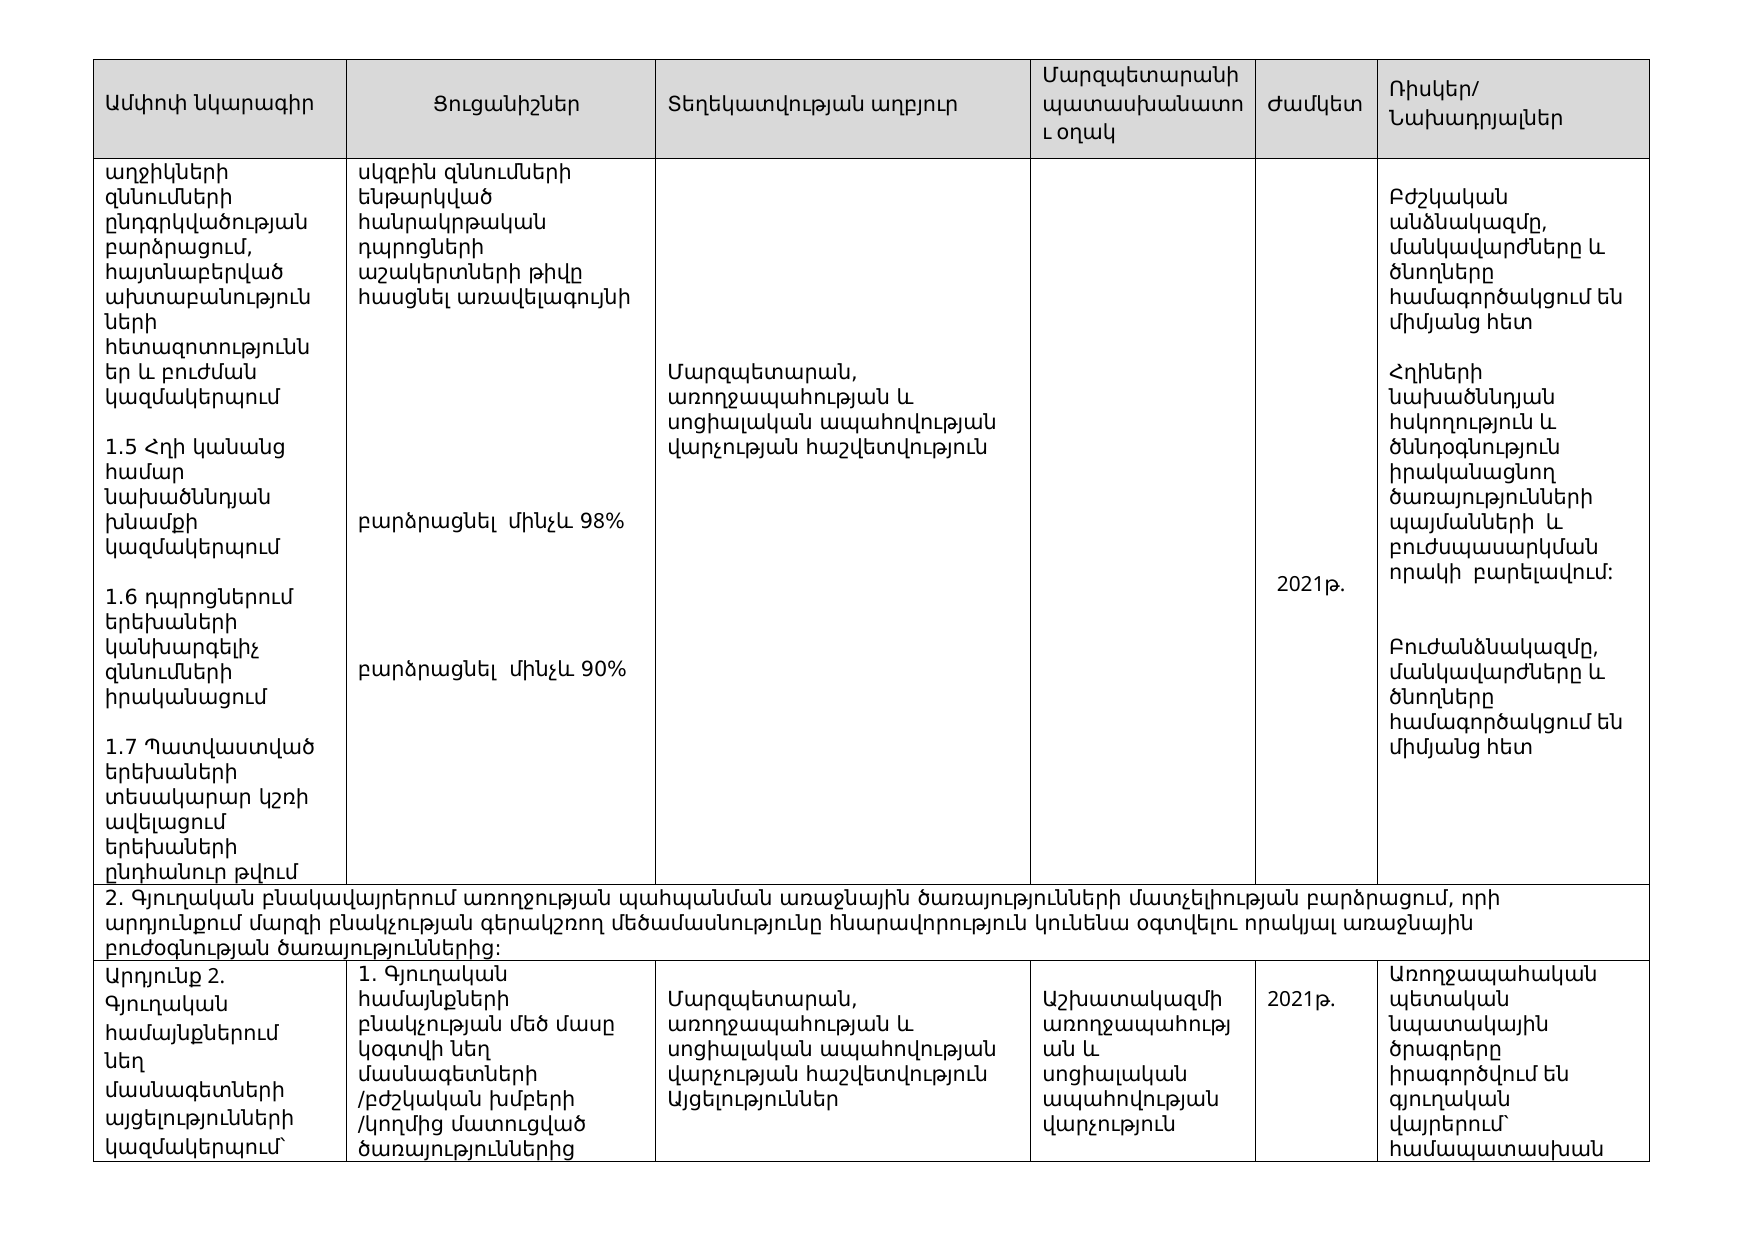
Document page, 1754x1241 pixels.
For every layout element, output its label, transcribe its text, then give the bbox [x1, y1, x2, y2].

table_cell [94, 159, 346, 884]
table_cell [656, 159, 1030, 884]
table_header Մարզպետարանի պատասխանատու օղակ [1031, 60, 1255, 158]
table_header Ռիսկեր/Նախադրյալներ [1378, 60, 1649, 158]
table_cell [94, 961, 346, 1161]
table_cell 2021թ. 2021թ. 2021թ. [1256, 159, 1377, 884]
table_header Ժամկետ [1256, 60, 1377, 158]
table_cell 2021թ. [1256, 961, 1377, 1161]
table_header Ցուցանիշներ [347, 60, 655, 158]
table_header Ամփոփ նկարագիր [94, 60, 346, 158]
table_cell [1378, 159, 1649, 884]
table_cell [347, 961, 655, 1161]
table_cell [1031, 961, 1255, 1161]
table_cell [656, 961, 1030, 1161]
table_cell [347, 159, 655, 884]
table_header Տեղեկատվության աղբյուր [656, 60, 1030, 158]
table_cell 2. Գյուղական բնակավայրերում առողջության պահպանման առաջնային ծառայությունների մատչելիության բարձրացում, որի արդյունքում մարզի բնակչության գերակշռող մեծամասնությունը հնարավորություն կունենա օգտվելու որակյալ առաջնային բուժօգնության ծառայություններից: [94, 885, 1649, 960]
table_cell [1378, 961, 1649, 1161]
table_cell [1031, 159, 1255, 884]
